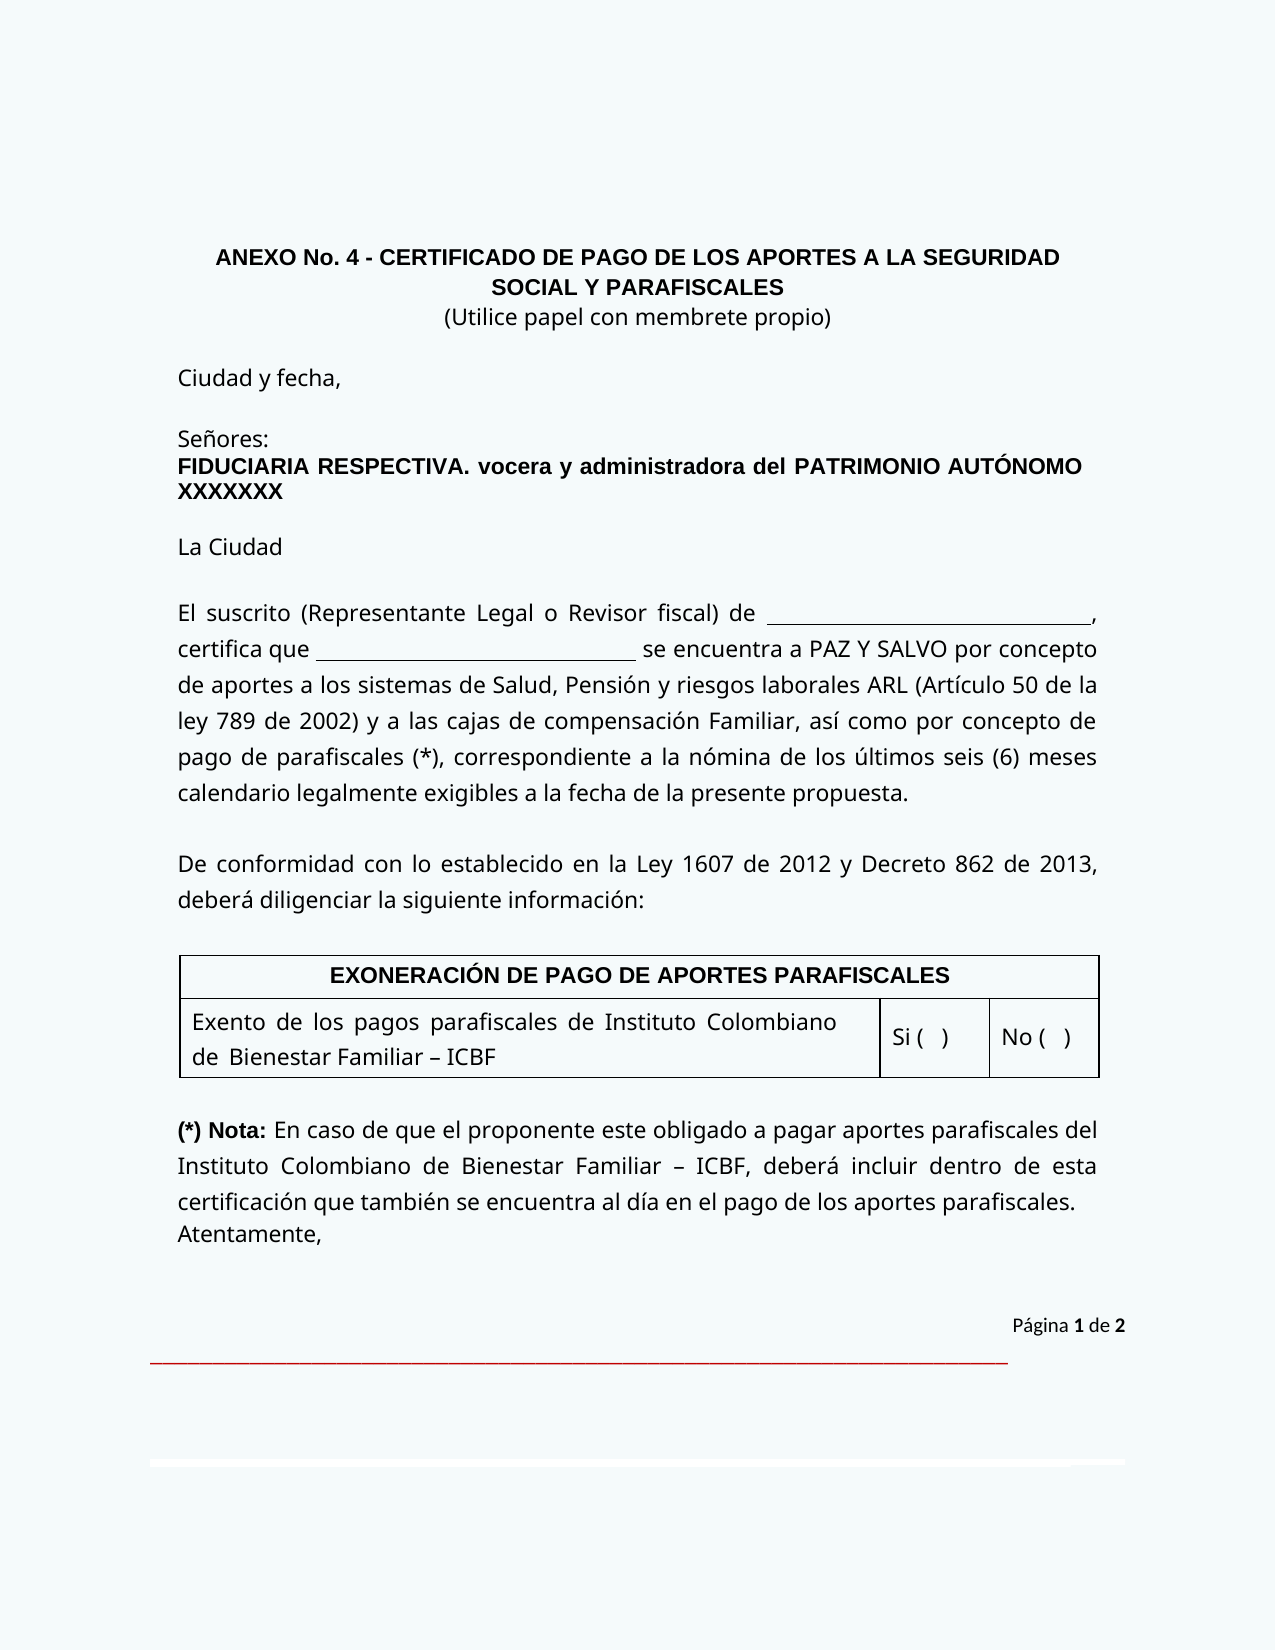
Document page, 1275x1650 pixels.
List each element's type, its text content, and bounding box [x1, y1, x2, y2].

table_cell Si ( ) [881, 999, 989, 1077]
text FIDUCIARIA RESPECTIVA. vocera y administradora del PATRIMONIO AUTÓNOMO [177, 459, 1125, 478]
text Ciudad y fecha, Señores: [177, 337, 421, 459]
text El suscrito (Representante Legal o Revisor fiscal) de , certifica que se encuentra a PAZ Y SALVO por concepto de aportes a los sistemas de Salud, Pensión y riesgos laborales ARL (Artículo 50 de la ley 789 de 2002) y a las cajas de compensación Familiar, así como por concepto de pago de parafiscales (*), correspondiente a la nómina de los últimos seis (6) meses calendario legalmente exigibles a la fecha de la presente propuesta. [177, 597, 1098, 808]
text Atentamente, [177, 1221, 1125, 1248]
table_header EXONERACIÓN DE PAGO DE APORTES PARAFISCALES [181, 956, 1098, 998]
text De conformidad con lo establecido en la Ley 1607 de 2012 y Decreto 862 de 2013, deberá diligenciar la siguiente información: [177, 848, 1098, 915]
table_cell No ( ) [990, 999, 1098, 1077]
text ANEXO No. 4 - CERTIFICADO DE PAGO DE LOS APORTES A LA SEGURIDAD SOCIAL Y PARAFISCALES [176, 244, 1099, 301]
text (*) Nota: En caso de que el proponente este obligado a pagar aportes parafiscales del Instituto Colombiano de Bienestar Familiar – ICBF, deberá incluir dentro de esta certificación que también se encuentra al día en el pago de los aportes parafiscales. [177, 1114, 1098, 1217]
text XXXXXXX [177, 478, 1125, 504]
text La Ciudad [177, 531, 1125, 562]
picture [150, 1459, 1125, 1467]
text (Utilice papel con membrete propio) [176, 304, 1099, 331]
table_cell Exento de los pagos parafiscales de Instituto Colombiano de Bienestar Familiar – ICBF [181, 999, 879, 1077]
